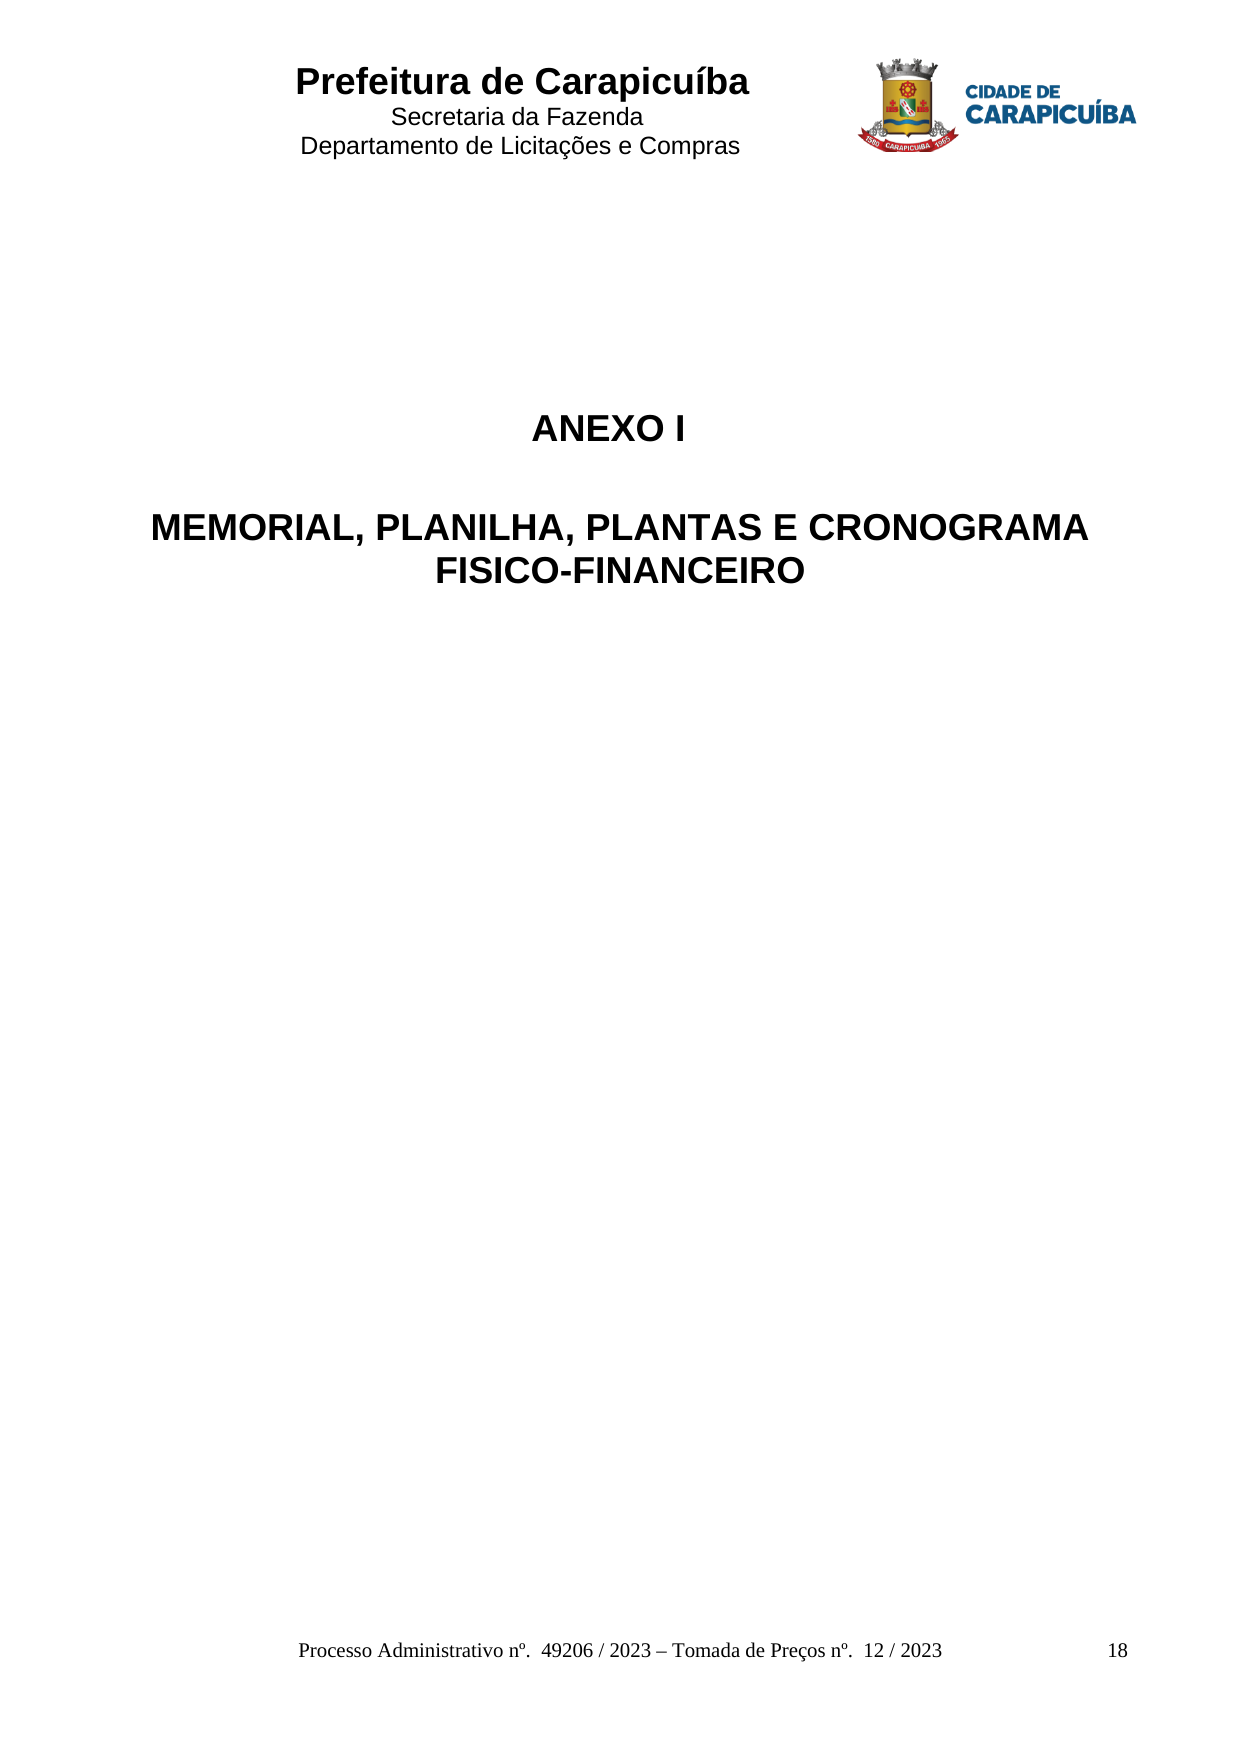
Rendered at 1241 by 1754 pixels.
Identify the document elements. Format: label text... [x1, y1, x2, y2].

text MEMORIAL, PLANILHA, PLANTAS E CRONOGRAMA FISICO-FINANCEIRO [112, 505, 1128, 591]
text ANEXO I [112, 406, 1104, 449]
picture [857, 57, 1139, 152]
